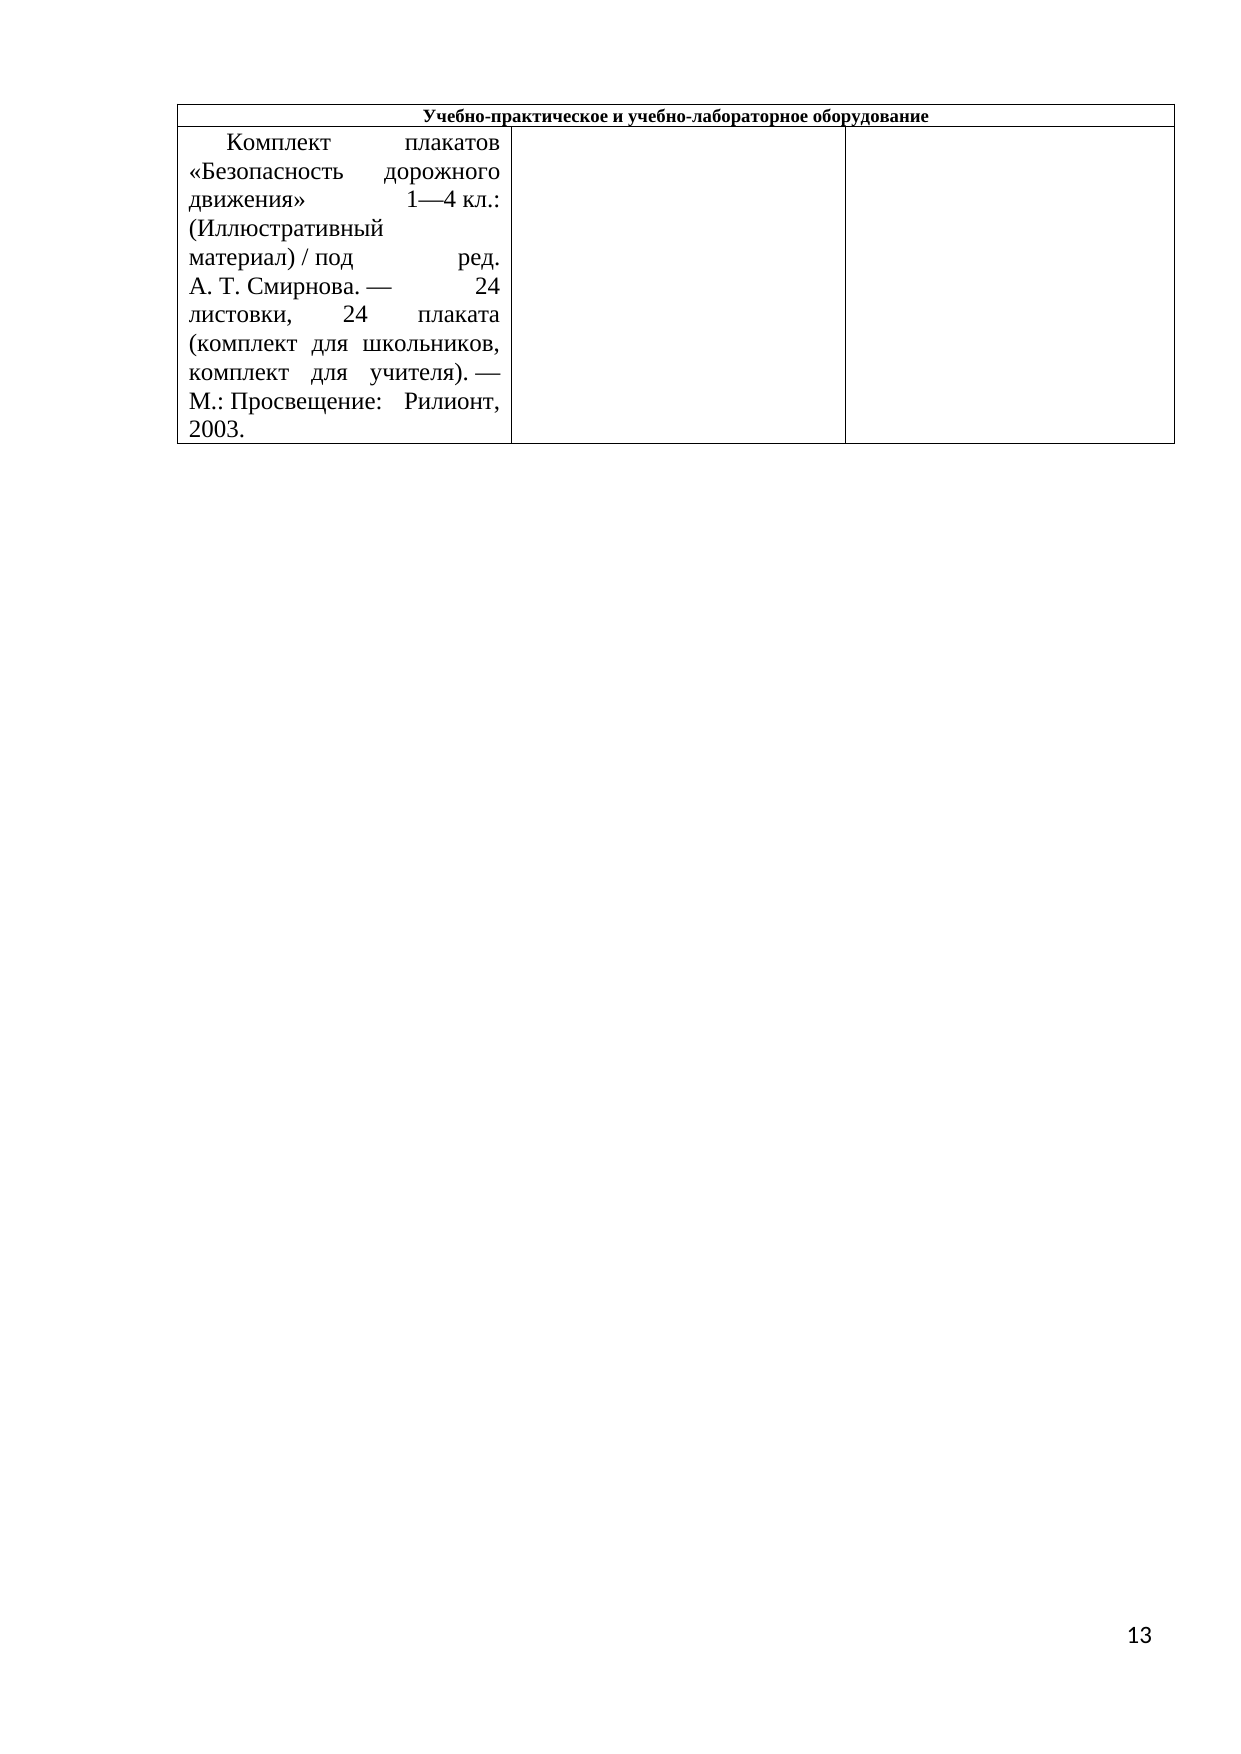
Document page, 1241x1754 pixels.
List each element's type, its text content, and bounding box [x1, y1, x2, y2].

table_cell Учебно-практическое и учебно-лабораторное оборудование [178, 105, 1174, 126]
table_cell [846, 127, 1174, 443]
table_cell Комплект плакатов «Безопасность дорожного движения» 1—4 кл.: (Иллюстративный материал) / под ред. А. Т. Смирнова. — 24 листовки, 24 плаката (комплект для школьников, комплект для учителя). — М.: Просвещение: Рилионт, 2003. [178, 127, 511, 443]
table_cell [512, 127, 845, 443]
